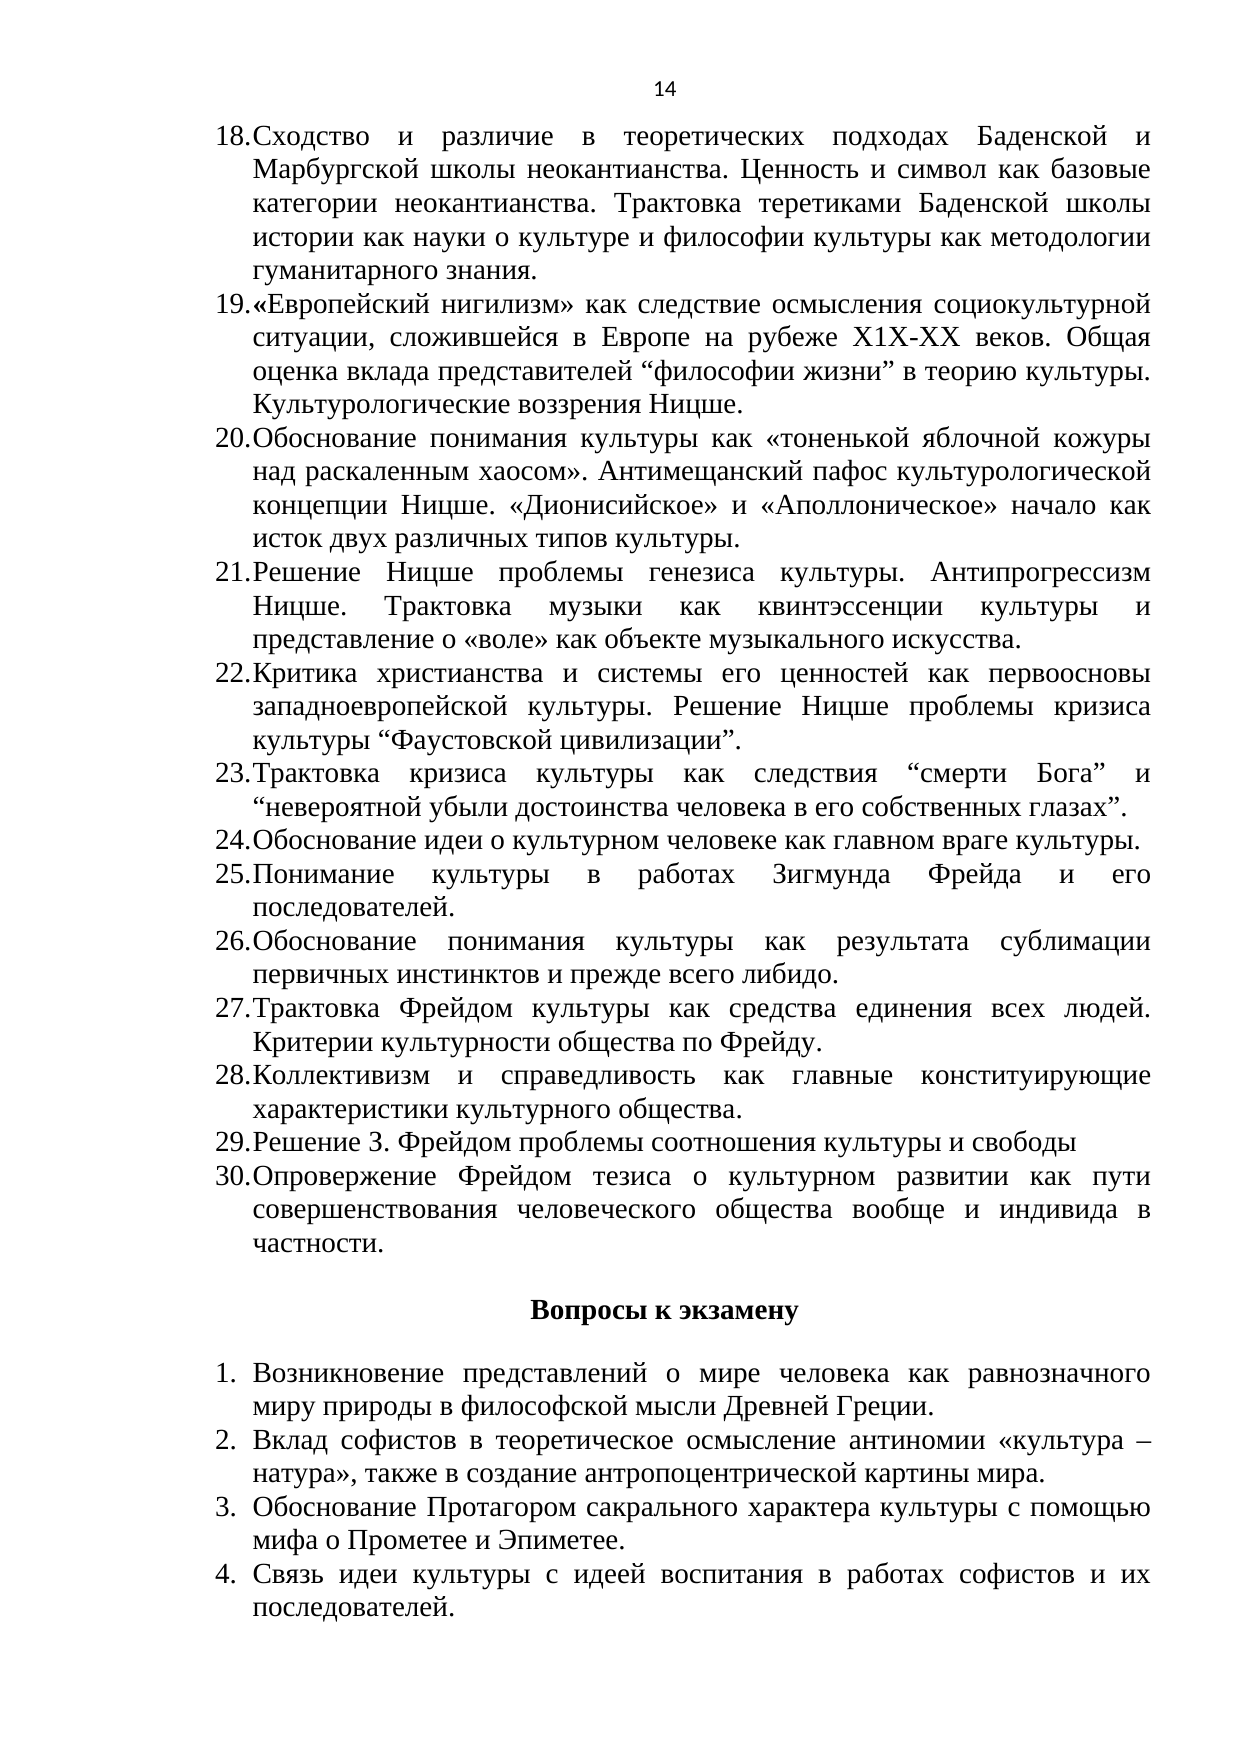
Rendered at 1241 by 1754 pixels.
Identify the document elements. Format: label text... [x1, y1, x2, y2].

list Возникновение представлений о мире человека как равнозначного миру природы в философской мысли Древней Греции. [215, 1355, 1152, 1422]
list Решение З. Фрейдом проблемы соотношения культуры и свободы [215, 1124, 1152, 1158]
list Понимание культуры в работах Зигмунда Фрейда и его последователей. [215, 856, 1152, 923]
list Коллективизм и справедливость как главные конституирующие характеристики культурного общества. [215, 1057, 1152, 1124]
list Опровержение Фрейдом тезиса о культурном развитии как пути совершенствования человеческого общества вообще и индивида в частности. [215, 1158, 1152, 1258]
list Обоснование понимания культуры как результата сублимации первичных инстинктов и прежде всего либидо. [215, 923, 1152, 990]
list Обоснование идеи о культурном человеке как главном враге культуры. [215, 822, 1152, 856]
list Обоснование понимания культуры как «тоненькой яблочной кожуры над раскаленным хаосом». Антимещанский пафос культурологической концепции Ницше. «Дионисийское» и «Аполлоническое» начало как исток двух различных типов культуры. [215, 420, 1152, 554]
list Обоснование Протагором сакрального характера культуры с помощью мифа о Прометее и Эпиметее. [215, 1489, 1152, 1556]
list Решение Ницше проблемы генезиса культуры. Антипрогрессизм Ницше. Трактовка музыки как квинтэссенции культуры и представление о «воле» как объекте музыкального искусства. [215, 554, 1152, 655]
list «Европейский нигилизм» как следствие осмысления социокультурной ситуации, сложившейся в Европе на рубеже Х1Х-ХХ веков. Общая оценка вклада представителей “философии жизни” в теорию культуры. Культурологические воззрения Ницше. [215, 286, 1152, 420]
text Вопросы к экзамену [177, 1292, 1152, 1326]
list Вклад софистов в теоретическое осмысление антиномии «культура – натура», также в создание антропоцентрической картины мира. [215, 1422, 1152, 1489]
list Трактовка кризиса культуры как следствия “смерти Бога” и “невероятной убыли достоинства человека в его собственных глазах”. [215, 755, 1152, 822]
list Сходство и различие в теоретических подходах Баденской и Марбургской школы неокантианства. Ценность и символ как базовые категории неокантианства. Трактовка теретиками Баденской школы истории как науки о культуре и философии культуры как методологии гуманитарного знания. [215, 118, 1152, 286]
list Связь идеи культуры с идеей воспитания в работах софистов и их последователей. [215, 1556, 1152, 1623]
list Критика христианства и системы его ценностей как первоосновы западноевропейской культуры. Решение Ницше проблемы кризиса культуры “Фаустовской цивилизации”. [215, 655, 1152, 755]
list Трактовка Фрейдом культуры как средства единения всех людей. Критерии культурности общества по Фрейду. [215, 990, 1152, 1057]
